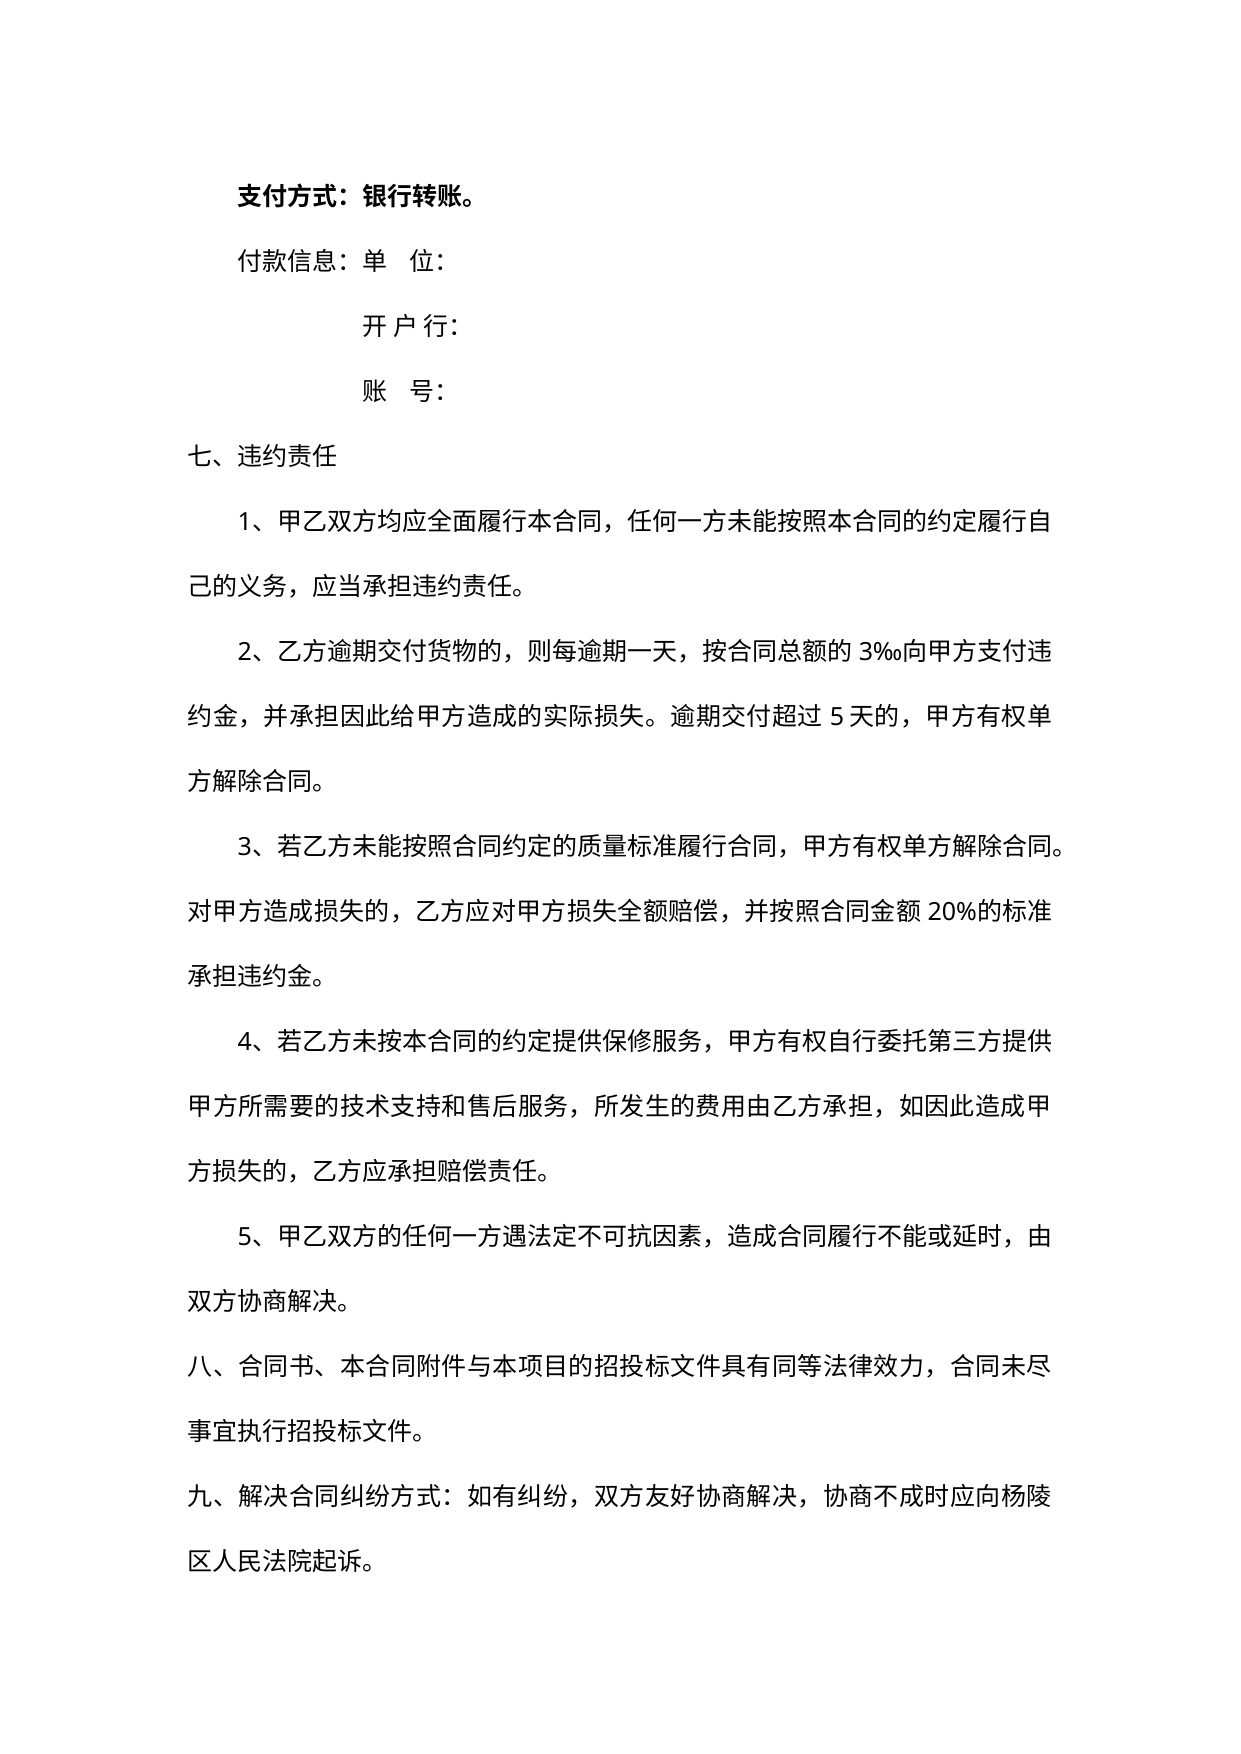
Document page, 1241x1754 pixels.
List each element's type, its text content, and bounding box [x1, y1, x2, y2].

text 5、甲乙双方的任何一方遇法定不可抗因素，造成合同履行不能或延时，由双方协商解决。 [187, 1202, 1053, 1332]
text 九、解决合同纠纷方式：如有纠纷，双方友好协商解决，协商不成时应向杨陵区人民法院起诉。 [187, 1462, 1053, 1592]
text 七、违约责任 [187, 422, 1053, 487]
text 3、若乙方未能按照合同约定的质量标准履行合同，甲方有权单方解除合同。对甲方造成损失的，乙方应对甲方损失全额赔偿，并按照合同金额20%的标准承担违约金。 [187, 812, 1053, 1007]
text 开 户 行： [187, 292, 1053, 357]
text 4、若乙方未按本合同的约定提供保修服务，甲方有权自行委托第三方提供甲方所需要的技术支持和售后服务，所发生的费用由乙方承担，如因此造成甲方损失的，乙方应承担赔偿责任。 [187, 1007, 1053, 1202]
text 八、合同书、本合同附件与本项目的招投标文件具有同等法律效力，合同未尽事宜执行招投标文件。 [187, 1332, 1053, 1462]
text 2、乙方逾期交付货物的，则每逾期一天，按合同总额的3‰向甲方支付违约金，并承担因此给甲方造成的实际损失。逾期交付超过5天的，甲方有权单方解除合同。 [187, 617, 1053, 812]
text 1、甲乙双方均应全面履行本合同，任何一方未能按照本合同的约定履行自己的义务，应当承担违约责任。 [187, 487, 1053, 617]
text 账 号： [187, 357, 1053, 422]
text 付款信息：单 位： [187, 227, 1053, 292]
text 支付方式：银行转账。 [187, 162, 1053, 227]
